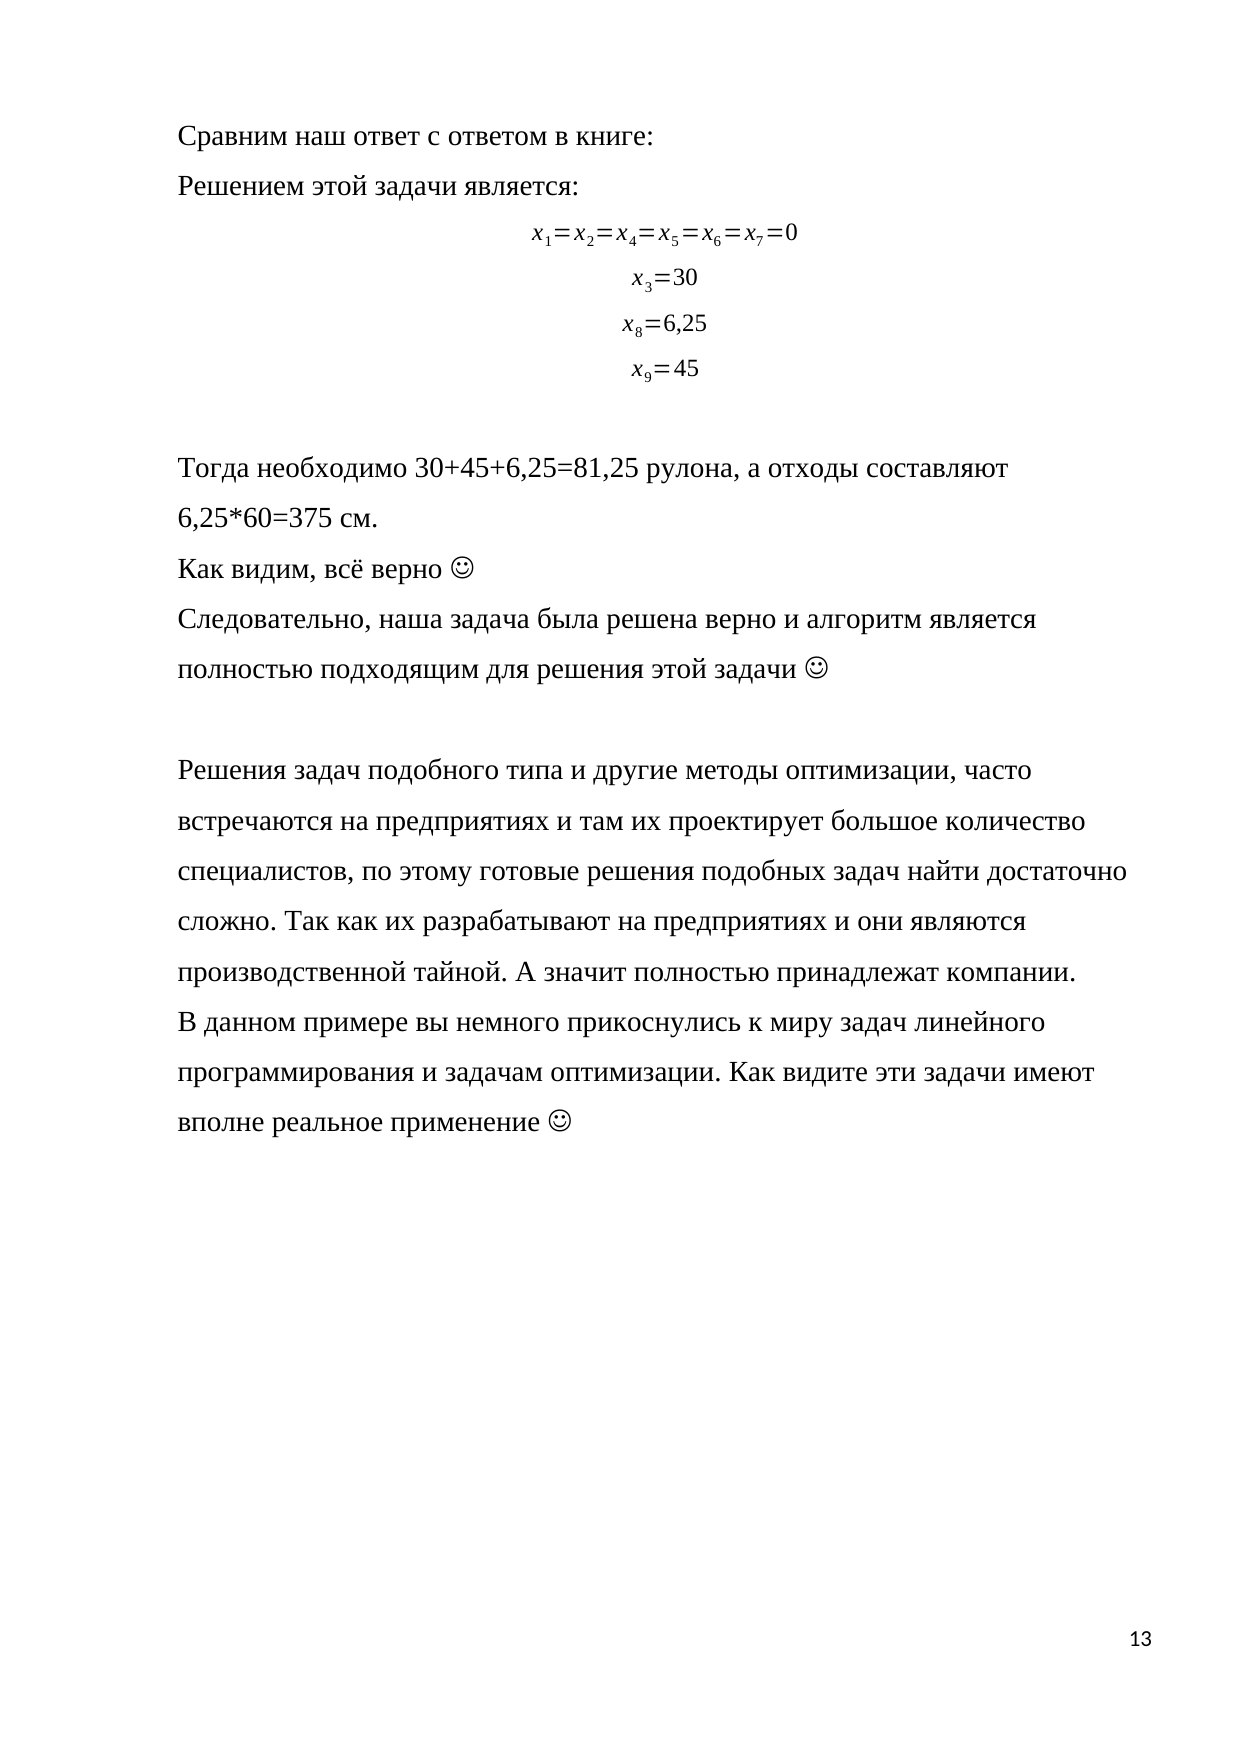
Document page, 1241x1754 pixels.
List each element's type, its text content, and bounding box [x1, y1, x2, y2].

text Как видим, всё верно [177, 551, 1152, 584]
text Тогда необходимо 30+45+6,25=81,25 рулона, а отходы составляют 6,25*60=375 см. [177, 450, 1152, 534]
text Следовательно, наша задача была решена верно и алгоритм является полностью подходящим для решения этой задачи [177, 601, 1152, 685]
text Сравним наш ответ с ответом в книге: [177, 118, 1152, 152]
text Решением этой задачи является: [177, 168, 1152, 202]
text Решения задач подобного типа и другие методы оптимизации, часто встречаются на предприятиях и там их проектирует большое количество специалистов, по этому готовые решения подобных задач найти достаточно сложно. Так как их разрабатывают на предприятиях и они являются производственной тайной. А значит полностью принадлежат компании. В данном примере вы немного прикоснулись к миру задач линейного программирования и задачам оптимизации. Как видите эти задачи имеют вполне реальное применение [177, 752, 1152, 1138]
